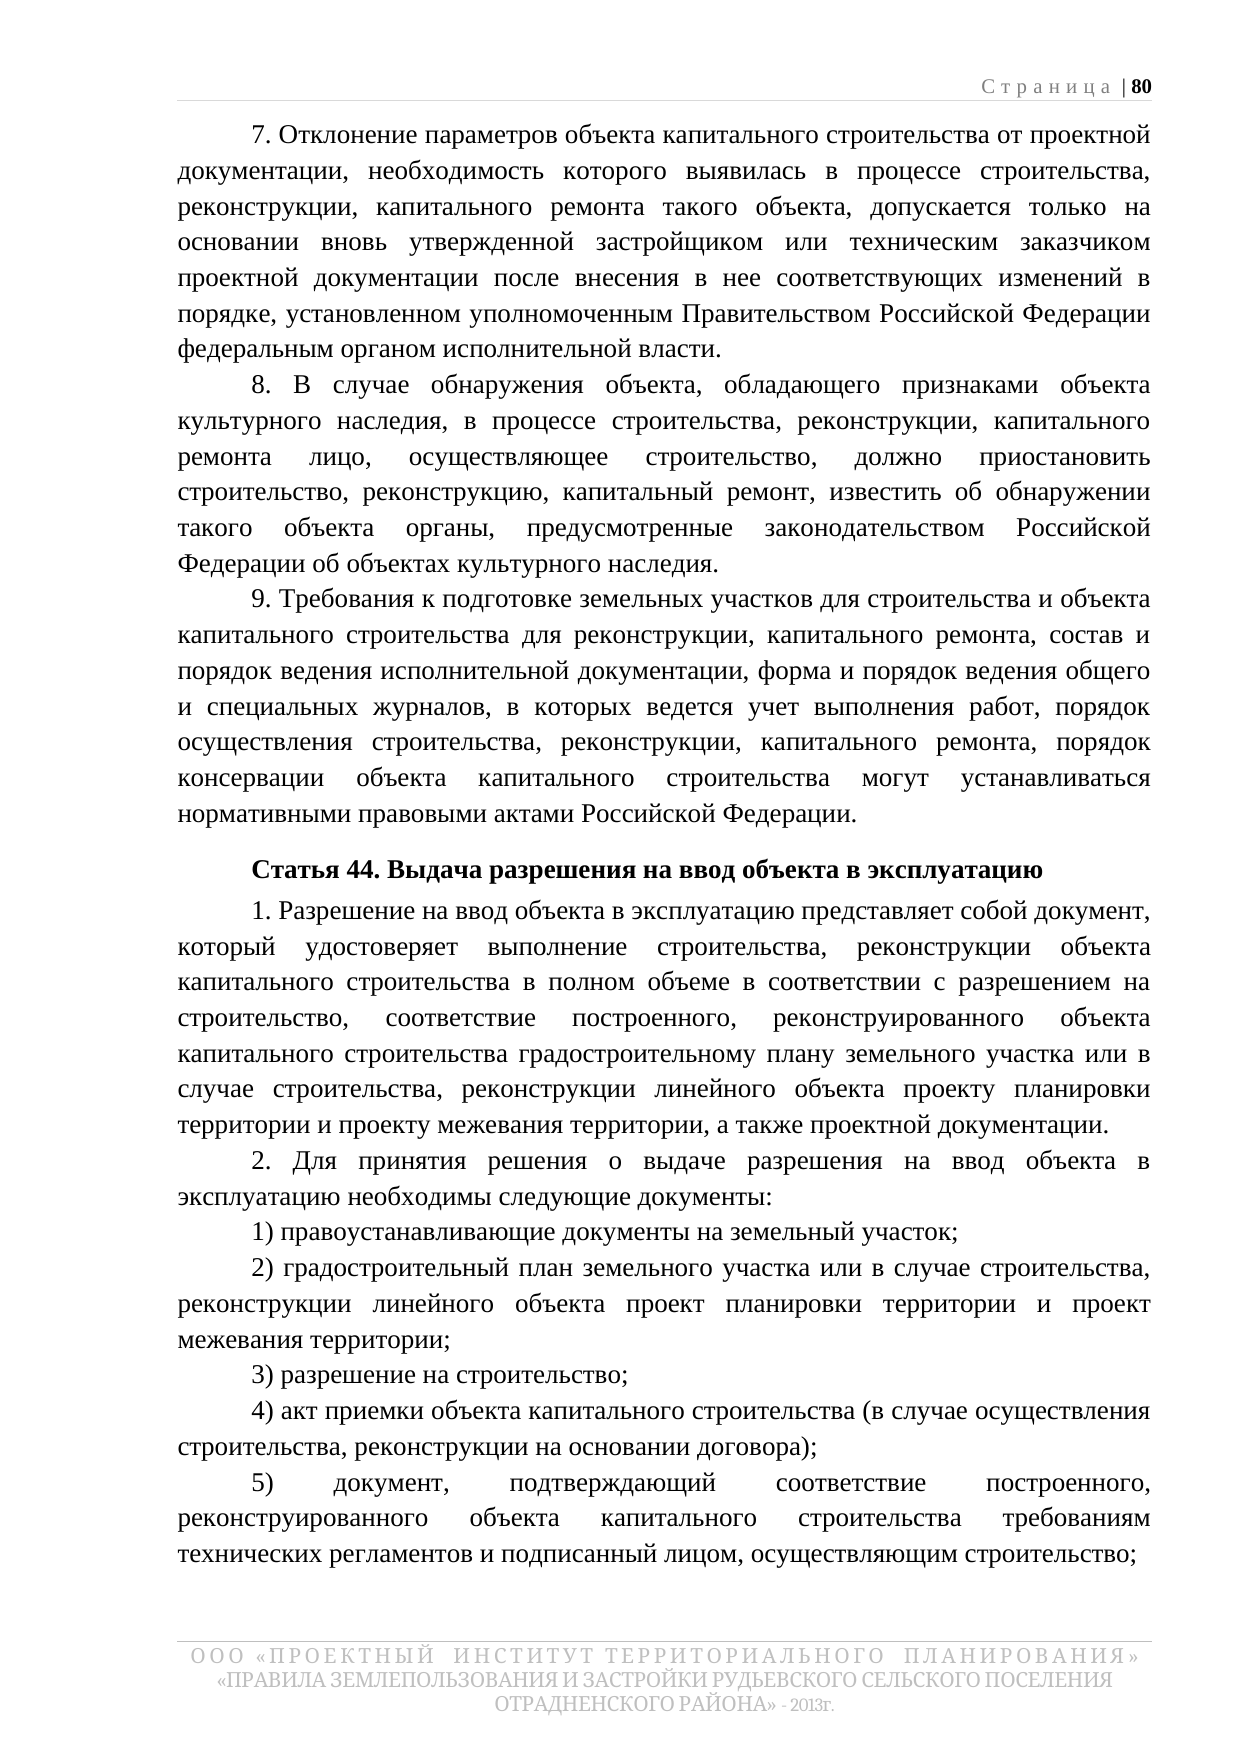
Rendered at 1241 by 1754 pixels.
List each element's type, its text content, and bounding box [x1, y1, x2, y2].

text 2. Для принятия решения о выдаче разрешения на ввод объекта в эксплуатацию необходимы следующие документы: [177, 1144, 1152, 1211]
text 2) градостроительный план земельного участка или в случае строительства, реконструкции линейного объекта проект планировки территории и проект межевания территории; [177, 1251, 1152, 1354]
text 1) правоустанавливающие документы на земельный участок; [177, 1216, 1152, 1247]
text 1. Разрешение на ввод объекта в эксплуатацию представляет собой документ, который удостоверяет выполнение строительства, реконструкции объекта капитального строительства в полном объеме в соответствии с разрешением на строительство, соответствие построенного, реконструированного объекта капитального строительства градостроительному плану земельного участка или в случае строительства, реконструкции линейного объекта проекту планировки территории и проекту межевания территории, а также проектной документации. [177, 894, 1152, 1139]
text 7. Отклонение параметров объекта капитального строительства от проектной документации, необходимость которого выявилась в процессе строительства, реконструкции, капитального ремонта такого объекта, допускается только на основании вновь утвержденной застройщиком или техническим заказчиком проектной документации после внесения в нее соответствующих изменений в порядке, установленном уполномоченным Правительством Российской Федерации федеральным органом исполнительной власти. [177, 118, 1152, 364]
text Статья 44. Выдача разрешения на ввод объекта в эксплуатацию [177, 853, 1152, 885]
text 8. В случае обнаружения объекта, обладающего признаками объекта культурного наследия, в процессе строительства, реконструкции, капитального ремонта лицо, осуществляющее строительство, должно приостановить строительство, реконструкцию, капитальный ремонт, известить об обнаружении такого объекта органы, предусмотренные законодательством Российской Федерации об объектах культурного наследия. [177, 368, 1152, 578]
text 3) разрешение на строительство; [177, 1358, 1152, 1389]
text 4) акт приемки объекта капитального строительства (в случае осуществления строительства, реконструкции на основании договора); [177, 1394, 1152, 1461]
text 9. Требования к подготовке земельных участков для строительства и объекта капитального строительства для реконструкции, капитального ремонта, состав и порядок ведения исполнительной документации, форма и порядок ведения общего и специальных журналов, в которых ведется учет выполнения работ, порядок осуществления строительства, реконструкции, капитального ремонта, порядок консервации объекта капитального строительства могут устанавливаться нормативными правовыми актами Российской Федерации. [177, 583, 1152, 828]
text 5) документ, подтверждающий соответствие построенного, реконструированного объекта капитального строительства требованиям технических регламентов и подписанный лицом, осуществляющим строительство; [177, 1466, 1152, 1568]
